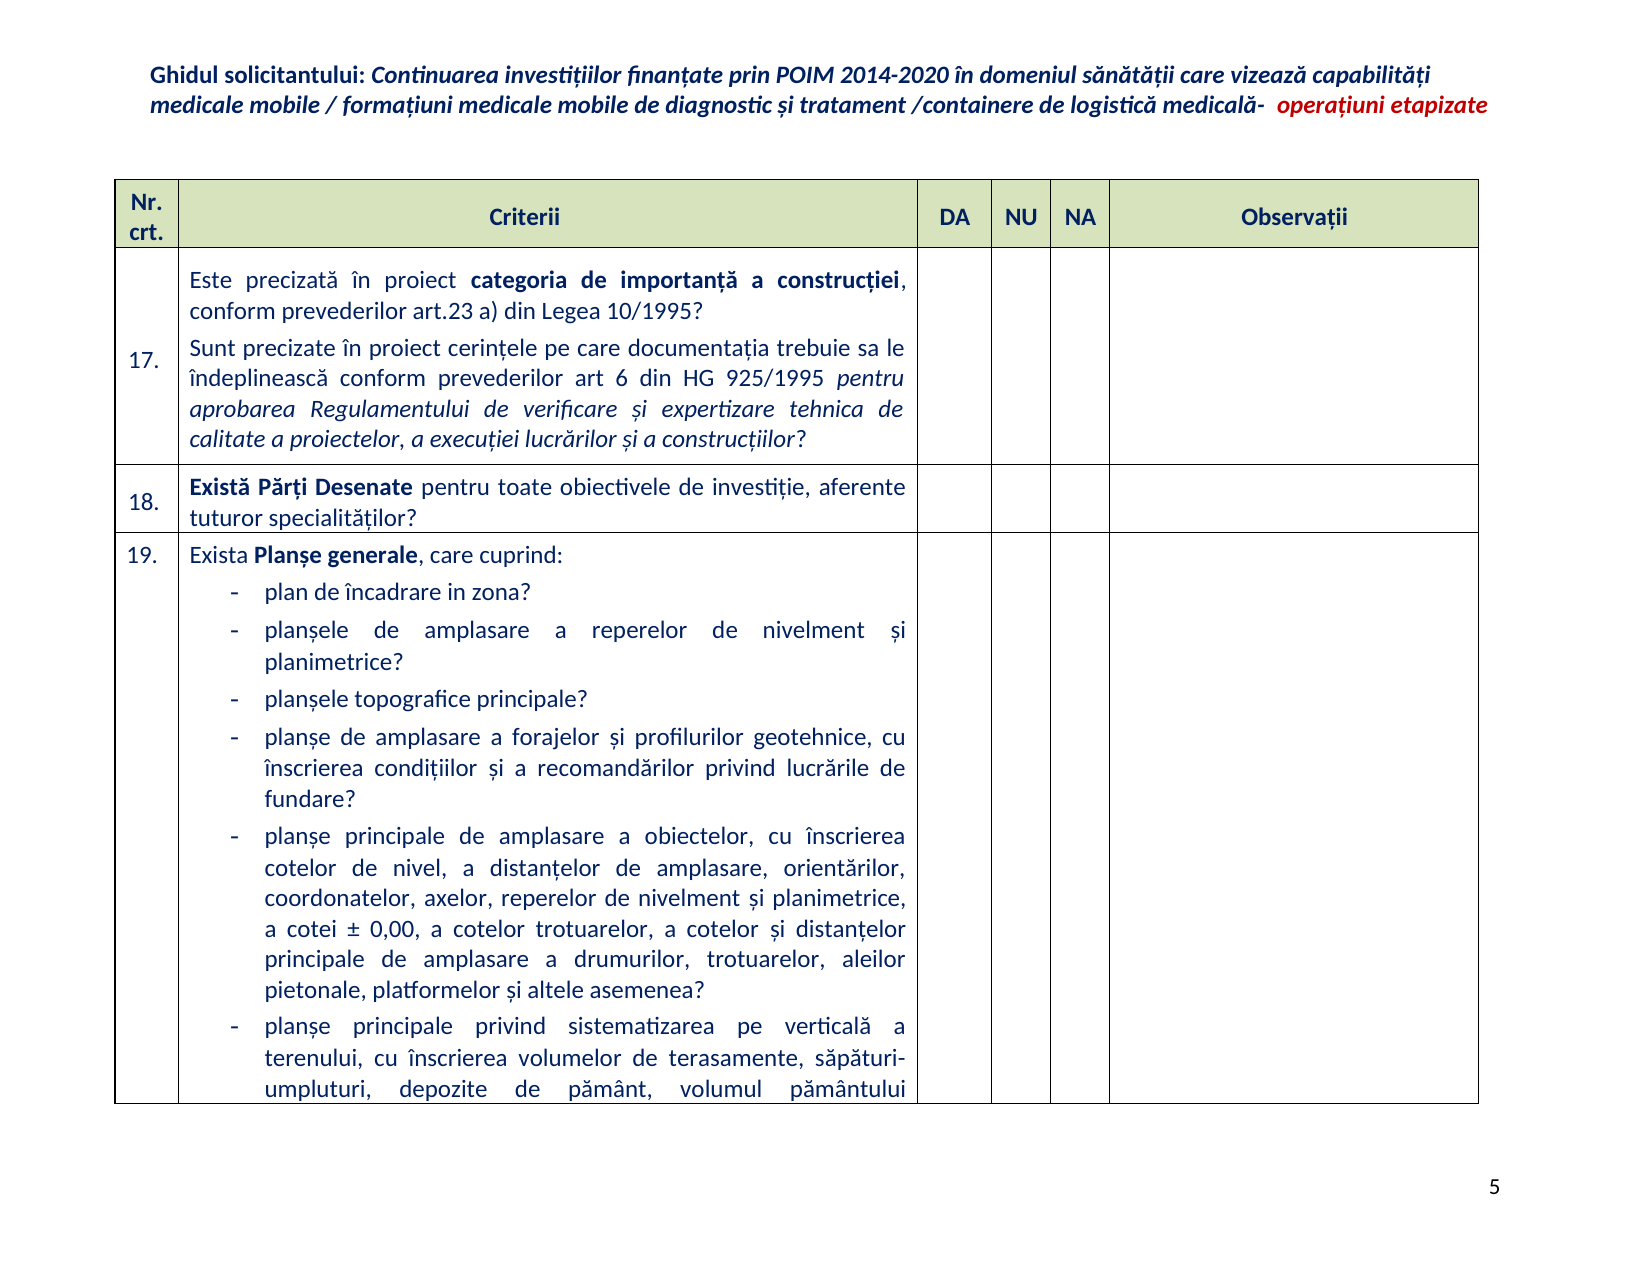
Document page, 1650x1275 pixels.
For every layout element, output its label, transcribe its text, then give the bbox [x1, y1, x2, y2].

table_cell [1051, 533, 1109, 1103]
table_header Nr. crt. [116, 180, 178, 247]
table_cell [992, 533, 1050, 1103]
table_header Criterii [179, 180, 917, 247]
table_cell Există Părți Desenate pentru toate obiectivele de investiție, aferente tuturor specialităților? [179, 465, 917, 532]
table_cell [992, 465, 1050, 532]
table_cell [1110, 465, 1478, 532]
table_header Observații [1110, 180, 1478, 247]
table_cell [1110, 533, 1478, 1103]
table_cell [918, 248, 991, 464]
table_cell [116, 465, 178, 532]
table_cell [1110, 248, 1478, 464]
table_cell [116, 248, 178, 464]
table_cell [992, 248, 1050, 464]
table_header NA [1051, 180, 1109, 247]
table_cell [1051, 465, 1109, 532]
table_cell [918, 465, 991, 532]
table_header DA [918, 180, 991, 247]
table_cell [918, 533, 991, 1103]
table_header NU [992, 180, 1050, 247]
table_cell [1051, 248, 1109, 464]
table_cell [179, 533, 917, 1103]
table_cell Este precizată în proiect categoria de importanță a construcției, conform prevederilor art.23 a) din Legea 10/1995? Sunt precizate în proiect cerințele pe care documentația trebuie sa le îndeplinească conform prevederilor art 6 din HG 925/1995 pentru aprobarea Regulamentului de verificare şi expertizare tehnica de calitate a proiectelor, a execuției lucrărilor şi a construcțiilor? [179, 248, 917, 464]
table_cell 19. [116, 533, 178, 1103]
